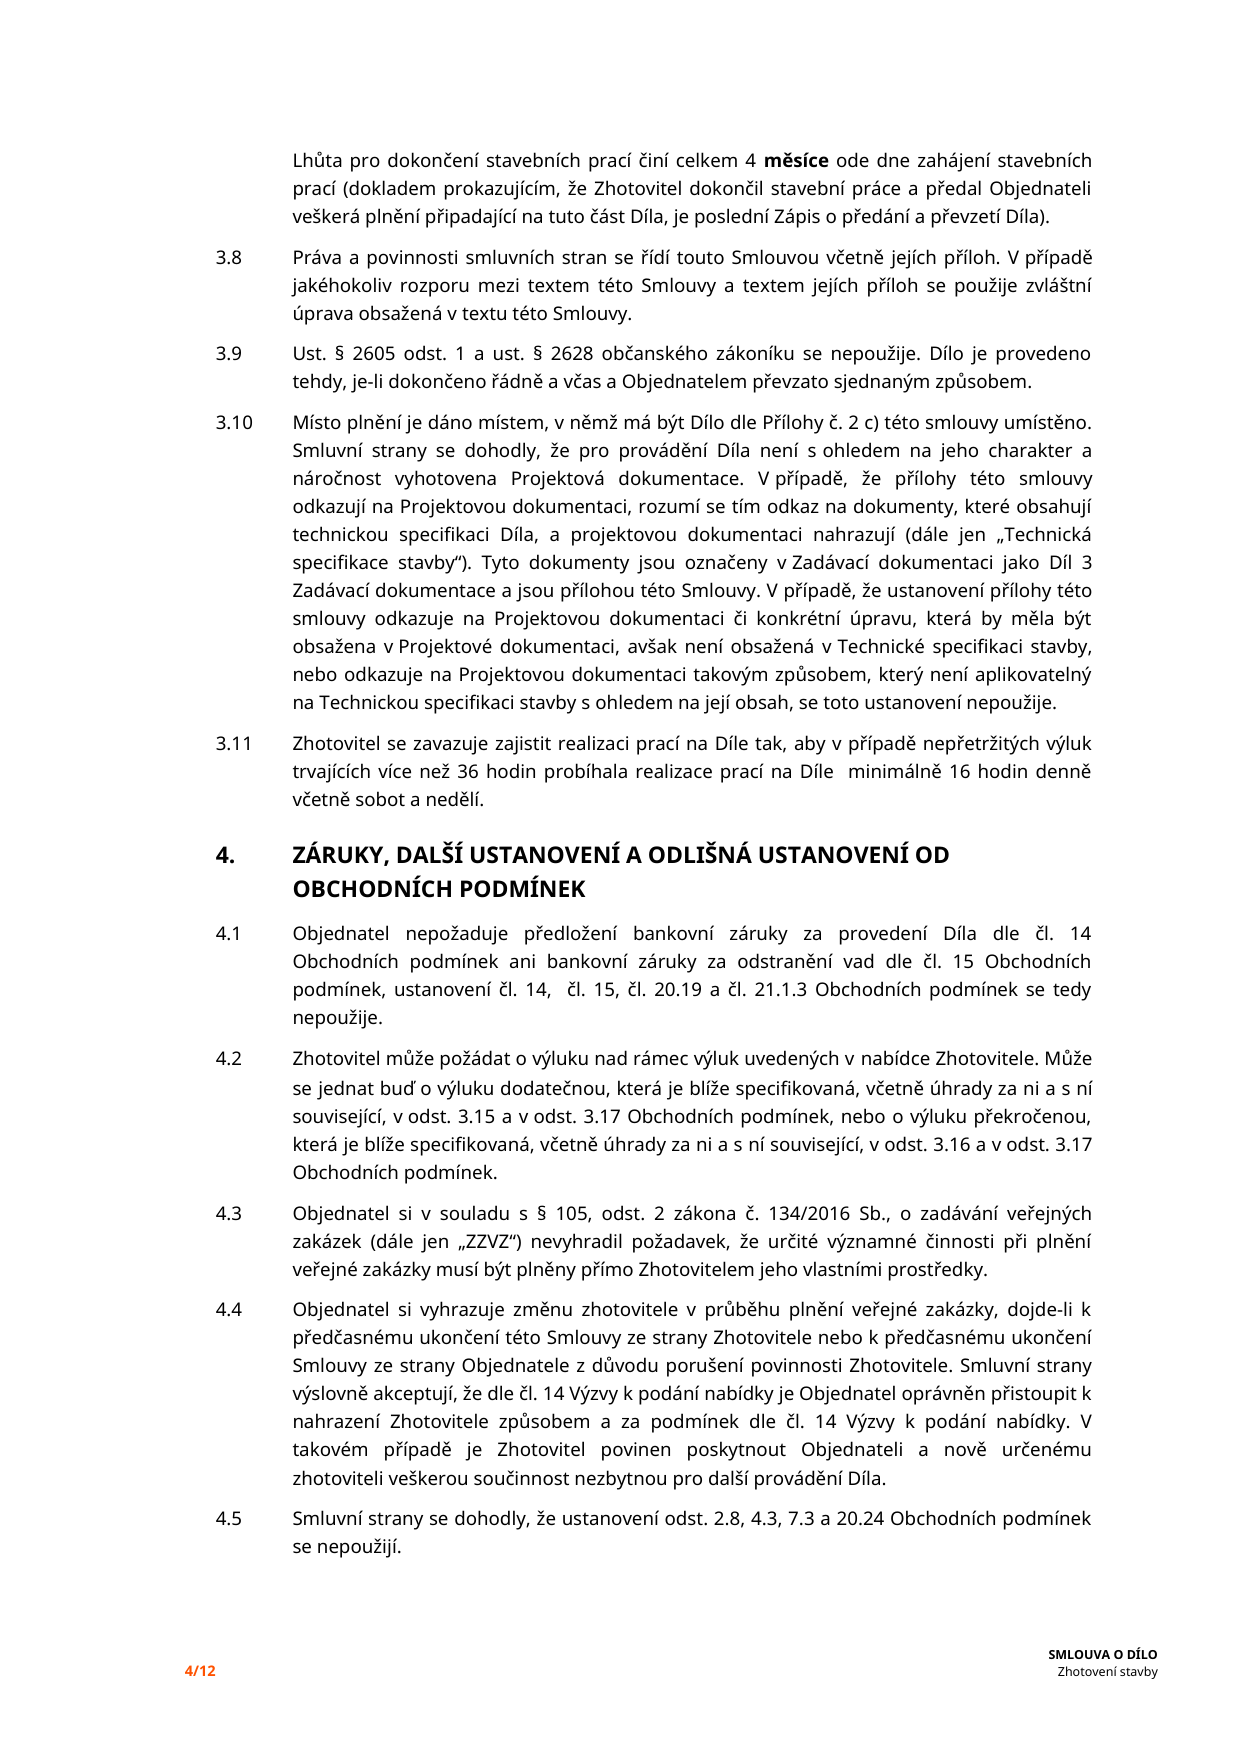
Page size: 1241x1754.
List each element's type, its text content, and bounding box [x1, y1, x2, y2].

text Objednatel si vyhrazuje změnu zhotovitele v průběhu plnění veřejné zakázky, dojde-li k předčasnému ukončení této Smlouvy ze strany Zhotovitele nebo k předčasnému ukončení Smlouvy ze strany Objednatele z důvodu porušení povinnosti Zhotovitele. Smluvní strany výslovně akceptují, že dle čl. 14 Výzvy k podání nabídky je Objednatel oprávněn přistoupit k nahrazení Zhotovitele způsobem a za podmínek dle čl. 14 Výzvy k podání nabídky. V takovém případě je Zhotovitel povinen poskytnout Objednateli a nově určenému zhotoviteli veškerou součinnost nezbytnou pro další provádění Díla. [216, 1297, 1093, 1490]
text Místo plnění je dáno místem, v němž má být Dílo dle Přílohy č. 2 c) této smlouvy umístěno. Smluvní strany se dohodly, že pro provádění Díla není s ohledem na jeho charakter a náročnost vyhotovena Projektová dokumentace. V případě, že přílohy této smlouvy odkazují na Projektovou dokumentaci, rozumí se tím odkaz na dokumenty, které obsahují technickou specifikaci Díla, a projektovou dokumentaci nahrazují (dále jen „Technická specifikace stavby“). Tyto dokumenty jsou označeny v Zadávací dokumentaci jako Díl 3 Zadávací dokumentace a jsou přílohou této Smlouvy. V případě, že ustanovení přílohy této smlouvy odkazuje na Projektovou dokumentaci či konkrétní úpravu, která by měla být obsažena v Projektové dokumentaci, avšak není obsažená v Technické specifikaci stavby, nebo odkazuje na Projektovou dokumentaci takovým způsobem, který není aplikovatelný na Technickou specifikaci stavby s ohledem na její obsah, se toto ustanovení nepoužije. [216, 409, 1093, 715]
text ZÁRUKY, DALŠÍ USTANOVENÍ A ODLIŠNÁ USTANOVENÍ OD OBCHODNÍCH PODMÍNEK [216, 839, 1093, 904]
text Práva a povinnosti smluvních stran se řídí touto Smlouvou včetně jejích příloh. V případě jakéhokoliv rozporu mezi textem této Smlouvy a textem jejích příloh se použije zvláštní úprava obsažená v textu této Smlouvy. [216, 244, 1093, 326]
text Lhůta pro dokončení stavebních prací činí celkem 4 měsíce ode dne zahájení stavebních prací (dokladem prokazujícím, že Zhotovitel dokončil stavební práce a předal Objednateli veškerá plnění připadající na tuto část Díla, je poslední Zápis o předání a převzetí Díla). [292, 147, 1093, 229]
text Smluvní strany se dohodly, že ustanovení odst. 2.8, 4.3, 7.3 a 20.24 Obchodních podmínek se nepoužijí. [216, 1505, 1093, 1559]
text Zhotovitel může požádat o výluku nad rámec výluk uvedených v nabídce Zhotovitele. Může se jednat buď o výluku dodatečnou, která je blíže specifikovaná, včetně úhrady za ni a s ní související, v odst. 3.15 a v odst. 3.17 Obchodních podmínek, nebo o výluku překročenou, která je blíže specifikovaná, včetně úhrady za ni a s ní související, v odst. 3.16 a v odst. 3.17 Obchodních podmínek. [216, 1045, 1093, 1185]
text Objednatel nepožaduje předložení bankovní záruky za provedení Díla dle čl. 14 Obchodních podmínek ani bankovní záruky za odstranění vad dle čl. 15 Obchodních podmínek, ustanovení čl. 14, čl. 15, čl. 20.19 a čl. 21.1.3 Obchodních podmínek se tedy nepoužije. [216, 920, 1093, 1030]
text Objednatel si v souladu s § 105, odst. 2 zákona č. 134/2016 Sb., o zadávání veřejných zakázek (dále jen „ZZVZ“) nevyhradil požadavek, že určité významné činnosti při plnění veřejné zakázky musí být plněny přímo Zhotovitelem jeho vlastními prostředky. [216, 1200, 1093, 1282]
text Zhotovitel se zavazuje zajistit realizaci prací na Díle tak, aby v případě nepřetržitých výluk trvajících více než 36 hodin probíhala realizace prací na Díle minimálně 16 hodin denně včetně sobot a nedělí. [216, 730, 1093, 811]
text Ust. § 2605 odst. 1 a ust. § 2628 občanského zákoníku se nepoužije. Dílo je provedeno tehdy, je-li dokončeno řádně a včas a Objednatelem převzato sjednaným způsobem. [216, 341, 1093, 394]
